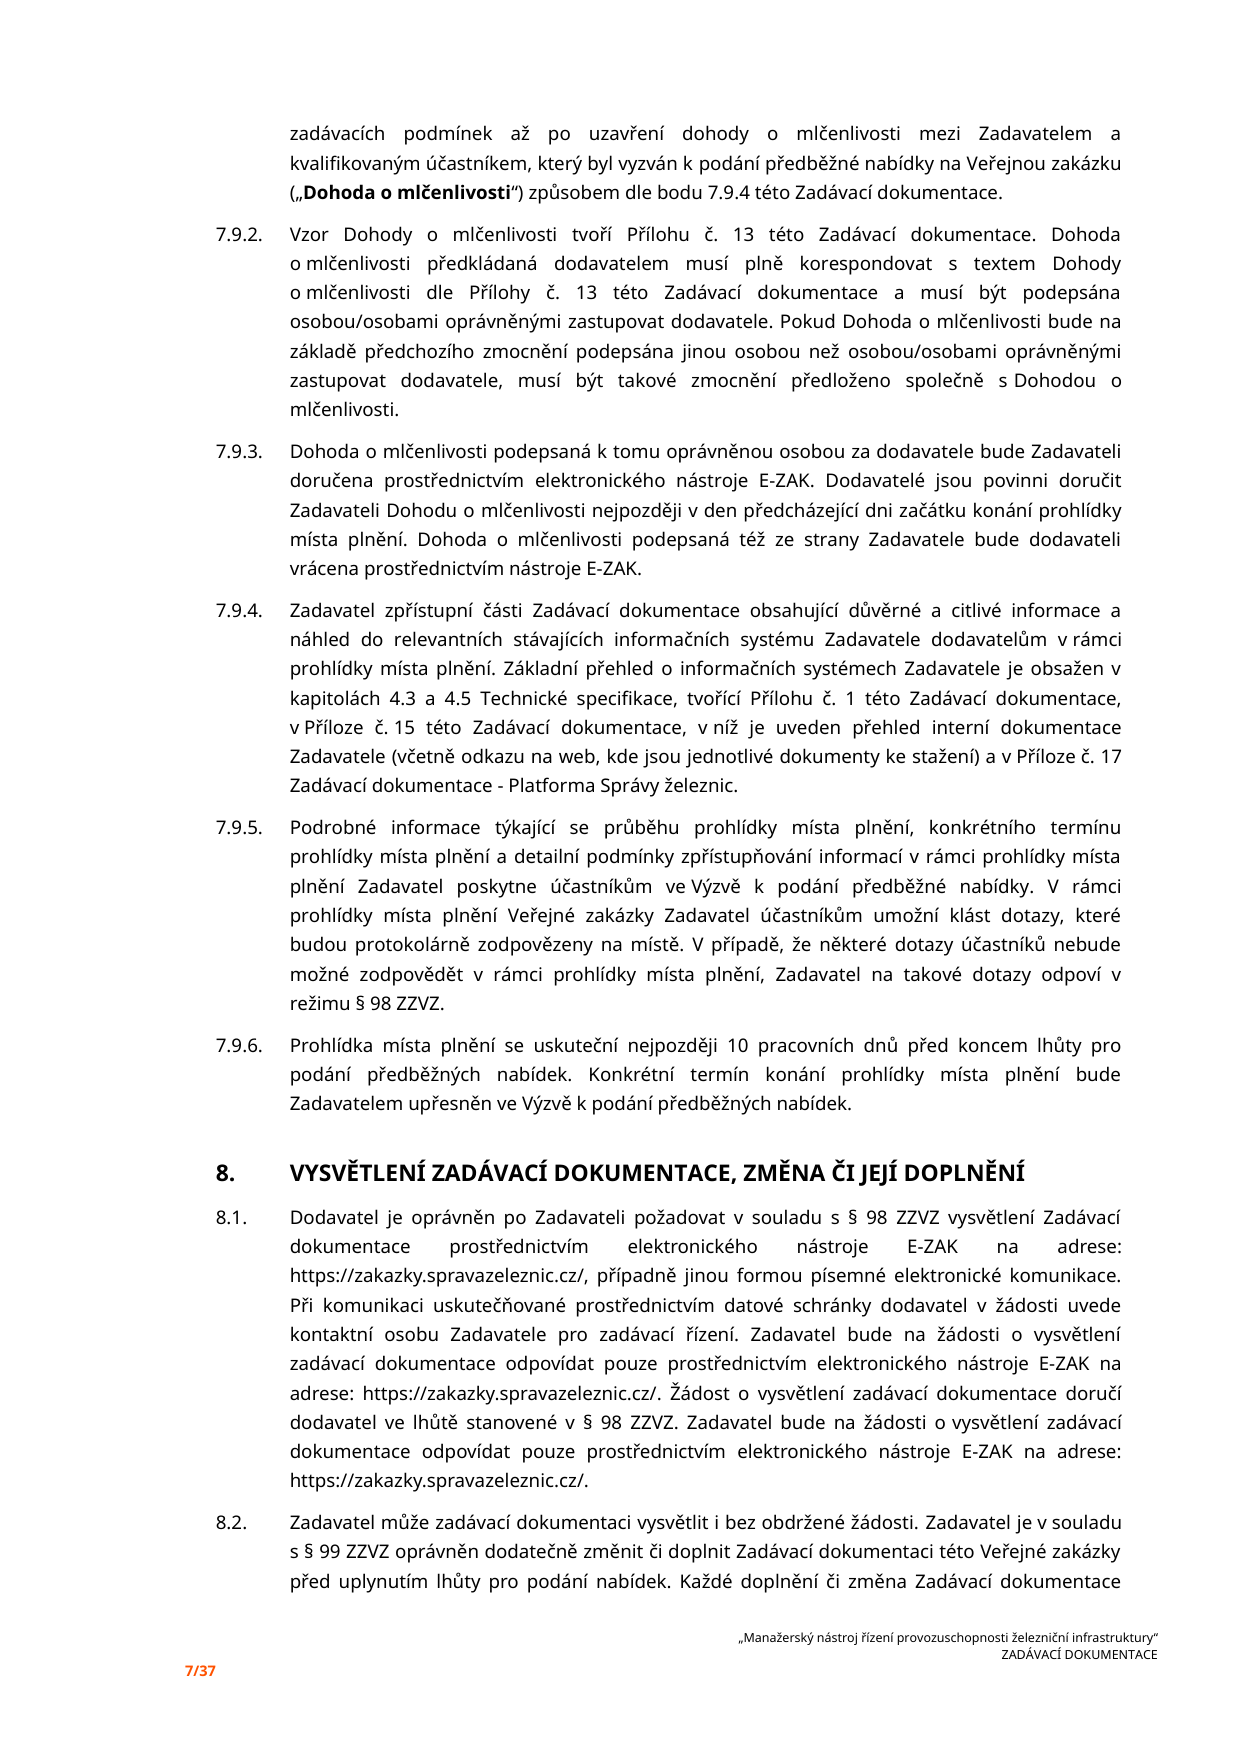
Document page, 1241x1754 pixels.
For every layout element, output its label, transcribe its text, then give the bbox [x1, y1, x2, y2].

list Vzor Dohody o mlčenlivosti tvoří Přílohu č. 13 této Zadávací dokumentace. Dohoda o mlčenlivosti předkládaná dodavatelem musí plně korespondovat s textem Dohody o mlčenlivosti dle Přílohy č. 13 této Zadávací dokumentace a musí být podepsána osobou/osobami oprávněnými zastupovat dodavatele. Pokud Dohoda o mlčenlivosti bude na základě předchozího zmocnění podepsána jinou osobou než osobou/osobami oprávněnými zastupovat dodavatele, musí být takové zmocnění předloženo společně s Dohodou o mlčenlivosti. [216, 221, 1122, 422]
list Podrobné informace týkající se průběhu prohlídky místa plnění, konkrétního termínu prohlídky místa plnění a detailní podmínky zpřístupňování informací v rámci prohlídky místa plnění Zadavatel poskytne účastníkům ve Výzvě k podání předběžné nabídky. V rámci prohlídky místa plnění Veřejné zakázky Zadavatel účastníkům umožní klást dotazy, které budou protokolárně zodpovězeny na místě. V případě, že některé dotazy účastníků nebude možné zodpovědět v rámci prohlídky místa plnění, Zadavatel na takové dotazy odpoví v režimu § 98 ZZVZ. [216, 814, 1122, 1016]
list Prohlídka místa plnění se uskuteční nejpozději 10 pracovních dnů před koncem lhůty pro podání předběžných nabídek. Konkrétní termín konání prohlídky místa plnění bude Zadavatelem upřesněn ve Výzvě k podání předběžných nabídek. [216, 1032, 1122, 1116]
list Dodavatel je oprávněn po Zadavateli požadovat v souladu s § 98 ZZVZ vysvětlení Zadávací dokumentace prostřednictvím elektronického nástroje E-ZAK na adrese: https://zakazky.spravazeleznic.cz/, případně jinou formou písemné elektronické komunikace. Při komunikaci uskutečňované prostřednictvím datové schránky dodavatel v žádosti uvede kontaktní osobu Zadavatele pro zadávací řízení. Zadavatel bude na žádosti o vysvětlení zadávací dokumentace odpovídat pouze prostřednictvím elektronického nástroje E-ZAK na adrese: https://zakazky.spravazeleznic.cz/. Žádost o vysvětlení zadávací dokumentace doručí dodavatel ve lhůtě stanovené v § 98 ZZVZ. Zadavatel bude na žádosti o vysvětlení zadávací dokumentace odpovídat pouze prostřednictvím elektronického nástroje E-ZAK na adrese: https://zakazky.spravazeleznic.cz/. [216, 1204, 1122, 1493]
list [216, 121, 1122, 205]
list Vysvětlení zadávací dokumentace, změna či její doplnění [216, 1157, 1122, 1188]
list Dohoda o mlčenlivosti podepsaná k tomu oprávněnou osobou za dodavatele bude Zadavateli doručena prostřednictvím elektronického nástroje E-ZAK. Dodavatelé jsou povinni doručit Zadavateli Dohodu o mlčenlivosti nejpozději v den předcházející dni začátku konání prohlídky místa plnění. Dohoda o mlčenlivosti podepsaná též ze strany Zadavatele bude dodavateli vrácena prostřednictvím nástroje E-ZAK. [216, 438, 1122, 581]
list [216, 1509, 1122, 1593]
list Zadavatel zpřístupní části Zadávací dokumentace obsahující důvěrné a citlivé informace a náhled do relevantních stávajících informačních systému Zadavatele dodavatelům v rámci prohlídky místa plnění. Základní přehled o informačních systémech Zadavatele je obsažen v kapitolách 4.3 a 4.5 Technické specifikace, tvořící Přílohu č. 1 této Zadávací dokumentace, v Příloze č. 15 této Zadávací dokumentace, v níž je uveden přehled interní dokumentace Zadavatele (včetně odkazu na web, kde jsou jednotlivé dokumenty ke stažení) a v Příloze č. 17 Zadávací dokumentace - Platforma Správy železnic. [216, 597, 1122, 798]
